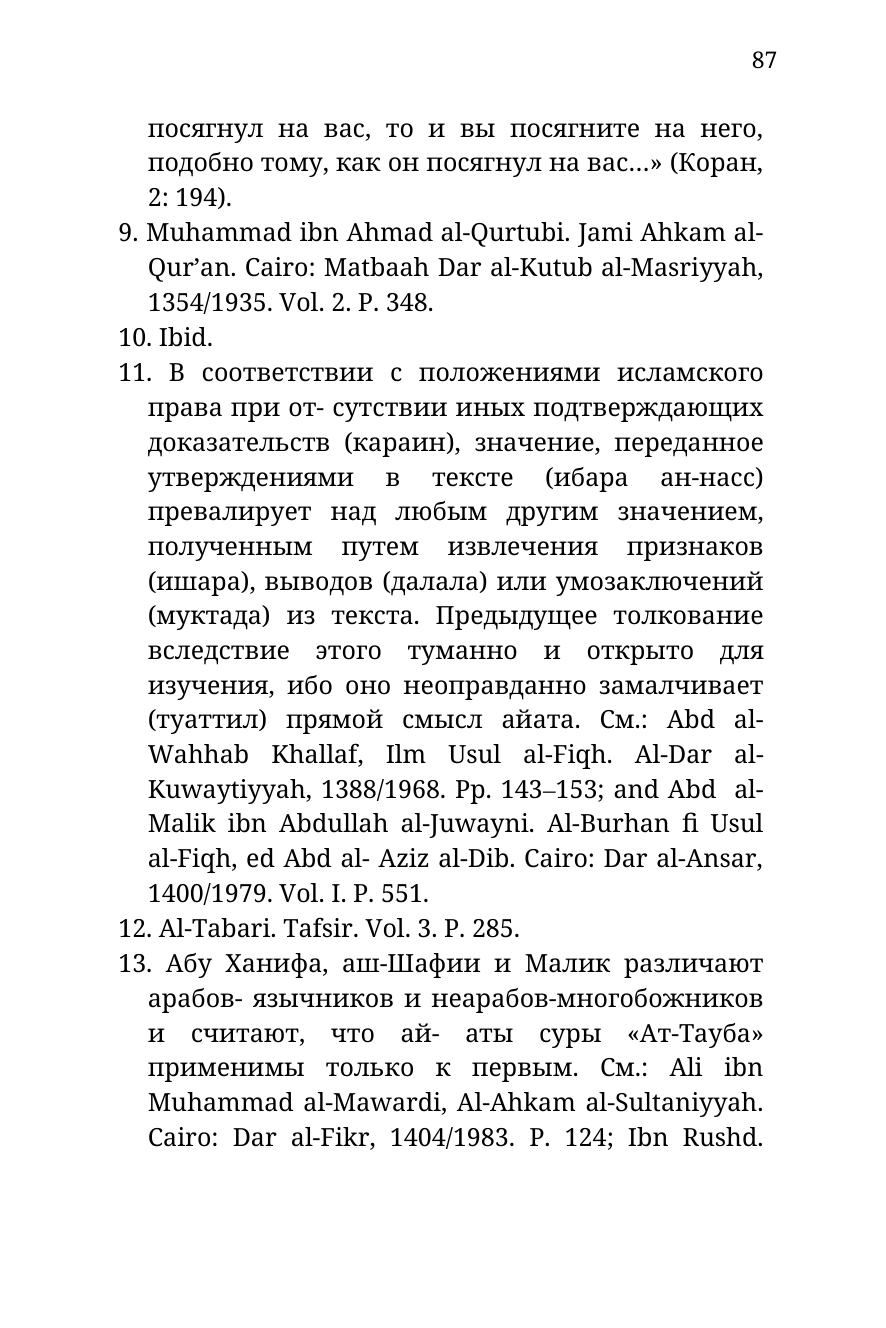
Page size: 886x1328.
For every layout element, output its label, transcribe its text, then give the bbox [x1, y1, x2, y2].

text 9. Muhammad ibn Ahmad al-Qurtubi. Jami Ahkam al-Qur’an. Cairo: Matbaah Dar al-Kutub al-Masriyyah, 1354/1935. Vol. 2. P. 348. [118, 215, 764, 318]
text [118, 946, 764, 1153]
text 11. В соответствии с положениями исламского права при от- сутствии иных подтверждающих доказательств (караин), значение, переданное утверждениями в тексте (ибара ан-насс) превалирует над любым другим значением, полученным путем извлечения признаков (ишара), выводов (далала) или умозаключений (муктада) из текста. Предыдущее толкование вследствие этого туманно и открыто для изучения, ибо оно неоправданно замалчивает (туаттил) прямой смысл айата. См.: Abd al-Wahhab Khallaf, Ilm Usul al-Fiqh. Al-Dar al-Kuwaytiyyah, 1388/1968. Pp. 143‒153; and Abd al-Malik ibn Abdullah al-Juwayni. Al-Burhan fi Usul al-Fiqh, ed Abd al- Aziz al-Dib. Cairo: Dar al-Ansar, 1400/1979. Vol. I. P. 551. [118, 355, 764, 909]
text 10. Ibid. [118, 320, 764, 354]
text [118, 110, 764, 214]
text 12. Al-Tabari. Tafsir. Vol. 3. P. 285. [118, 911, 764, 945]
